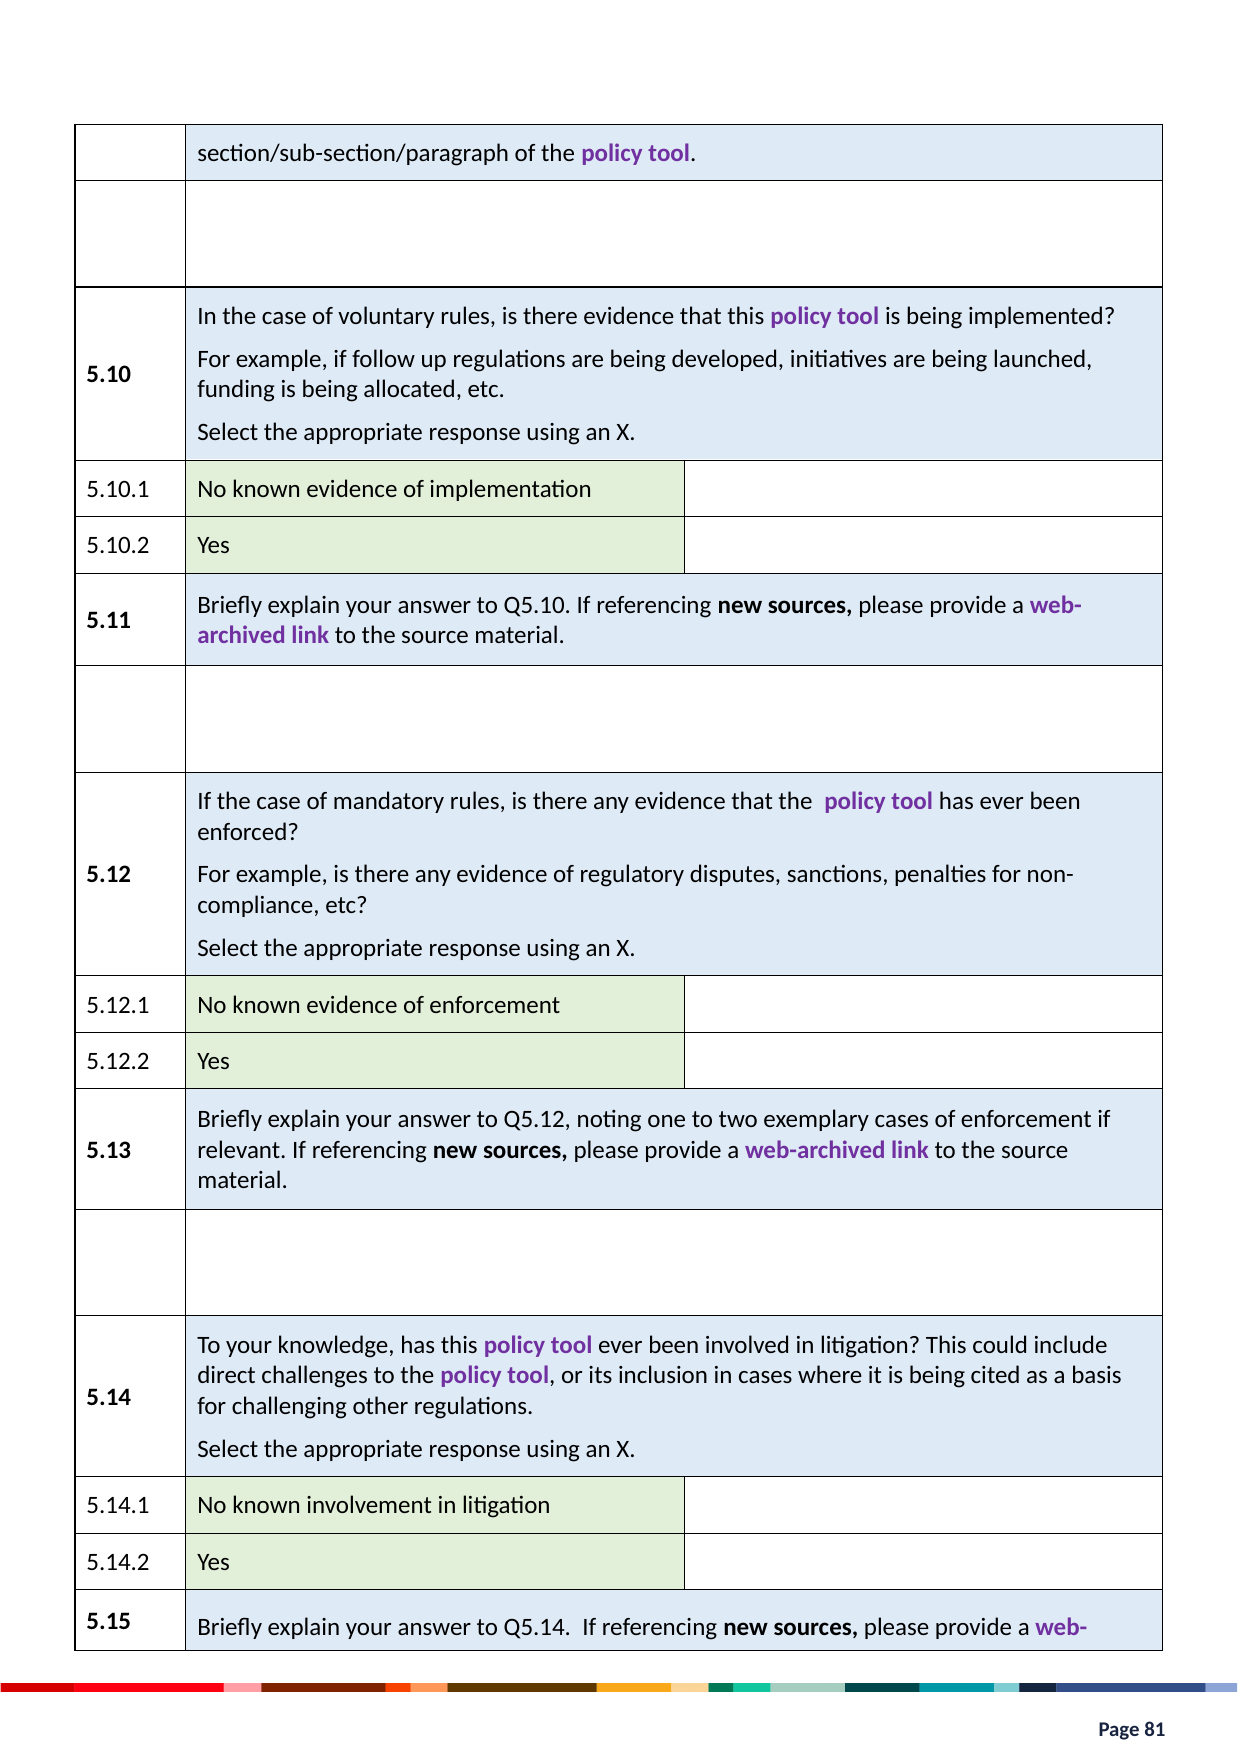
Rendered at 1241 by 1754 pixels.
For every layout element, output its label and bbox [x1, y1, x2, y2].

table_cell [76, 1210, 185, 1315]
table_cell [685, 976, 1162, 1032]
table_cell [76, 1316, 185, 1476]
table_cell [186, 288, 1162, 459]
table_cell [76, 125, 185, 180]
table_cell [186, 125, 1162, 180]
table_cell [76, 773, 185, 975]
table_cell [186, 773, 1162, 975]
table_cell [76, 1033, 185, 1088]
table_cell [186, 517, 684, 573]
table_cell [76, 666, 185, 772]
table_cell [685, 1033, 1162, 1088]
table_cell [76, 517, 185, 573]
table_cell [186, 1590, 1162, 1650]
picture [0, 1683, 1236, 1692]
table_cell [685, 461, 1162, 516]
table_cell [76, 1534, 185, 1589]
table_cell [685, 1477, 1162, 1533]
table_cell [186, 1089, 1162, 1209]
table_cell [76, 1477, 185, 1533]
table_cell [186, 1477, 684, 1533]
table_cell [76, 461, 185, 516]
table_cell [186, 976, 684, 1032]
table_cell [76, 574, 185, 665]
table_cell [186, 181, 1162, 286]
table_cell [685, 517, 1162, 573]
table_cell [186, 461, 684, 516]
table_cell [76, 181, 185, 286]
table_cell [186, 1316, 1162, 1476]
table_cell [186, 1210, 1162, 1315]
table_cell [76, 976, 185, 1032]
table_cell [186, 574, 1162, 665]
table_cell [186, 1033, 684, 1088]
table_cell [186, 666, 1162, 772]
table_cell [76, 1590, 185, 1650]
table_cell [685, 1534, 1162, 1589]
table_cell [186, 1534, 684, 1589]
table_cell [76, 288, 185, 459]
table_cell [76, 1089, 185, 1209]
